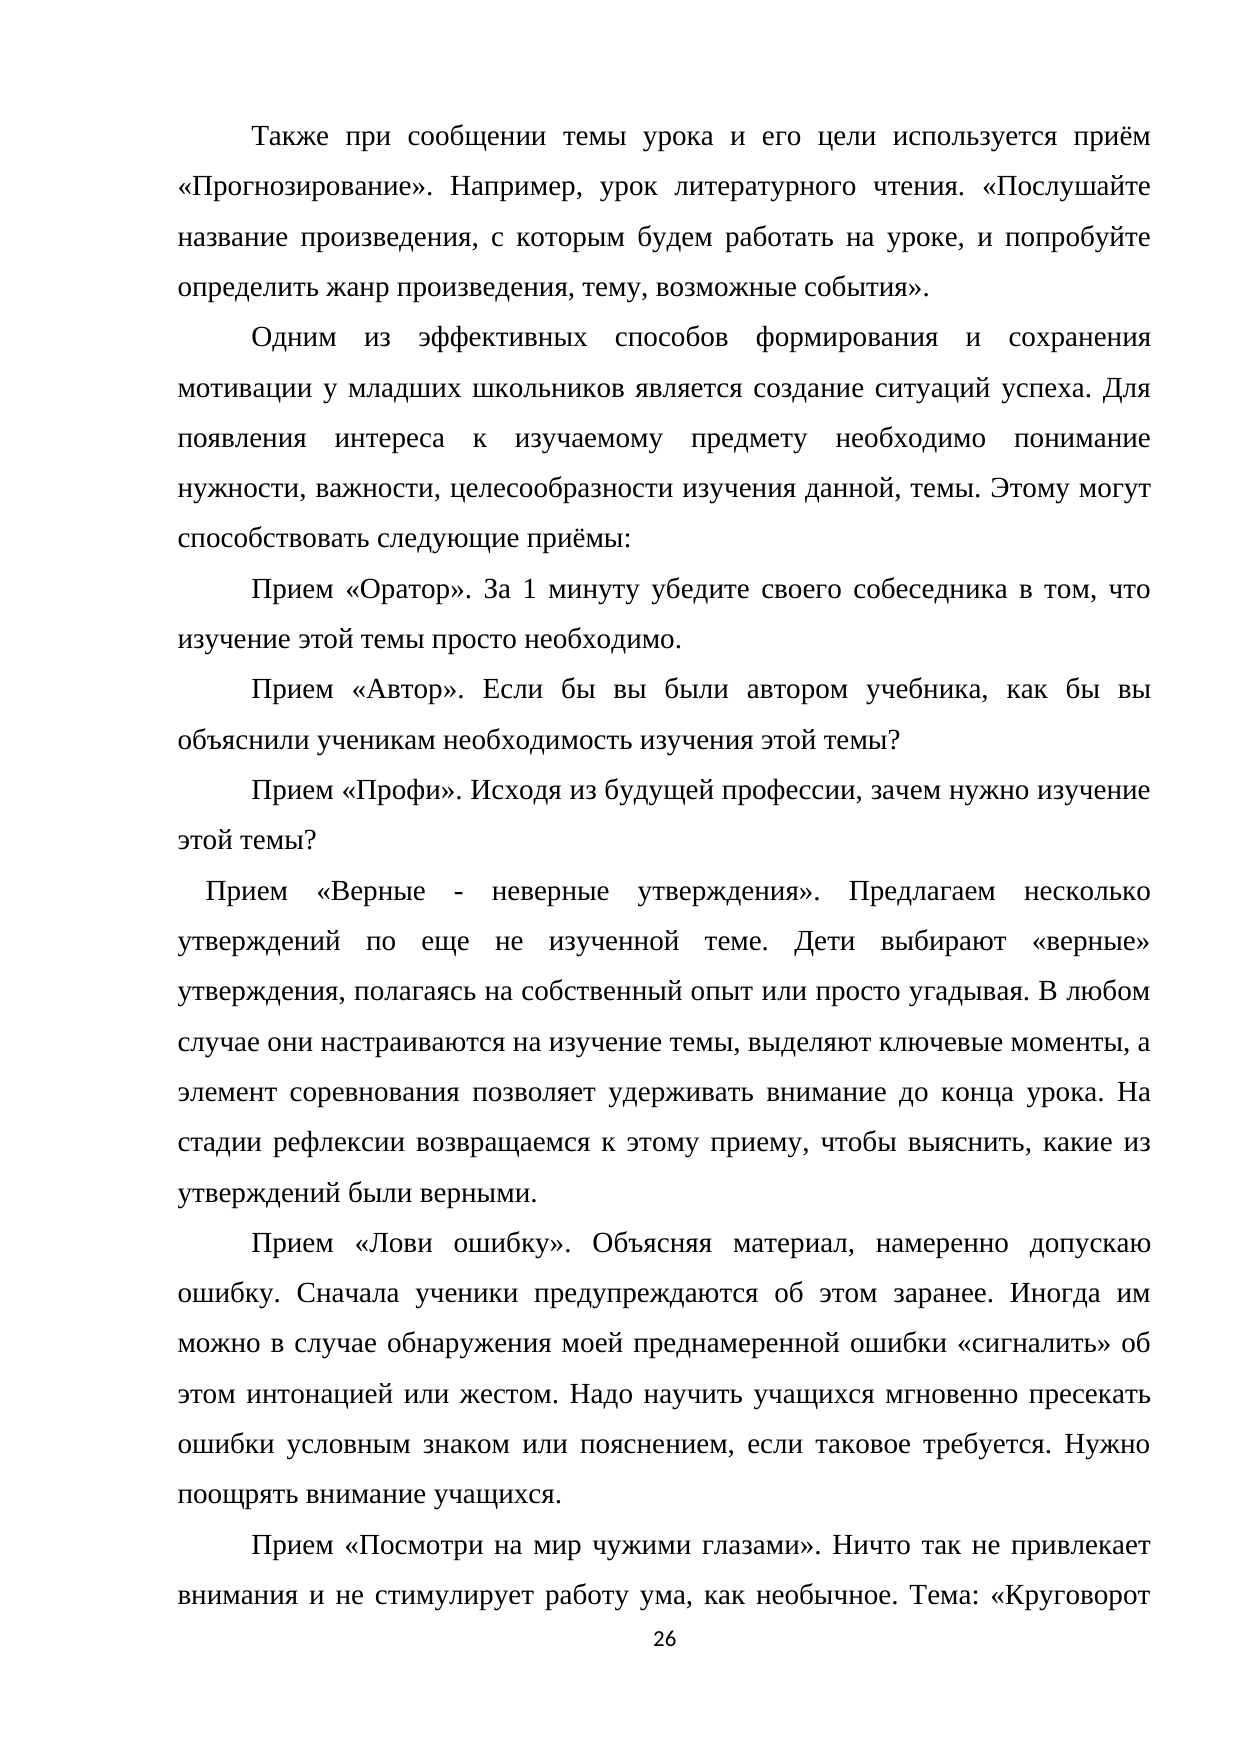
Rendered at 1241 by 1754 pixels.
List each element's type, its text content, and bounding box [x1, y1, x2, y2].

text Прием «Автор». Если бы вы были автором учебника, как бы вы объяснили ученикам необходимость изучения этой темы? [177, 672, 1152, 755]
text Прием «Лови ошибку». Объясняя материал, намеренно допускаю ошибку. Сначала ученики предупреждаются об этом заранее. Иногда им можно в случае обнаружения моей преднамеренной ошибки «сигналить» об этом интонацией или жестом. Надо научить учащихся мгновенно пресекать ошибки условным знаком или пояснением, если таковое требуется. Нужно поощрять внимание учащихся. [177, 1225, 1152, 1510]
text Одним из эффективных способов формирования и сохранения мотивации у младших школьников является создание ситуаций успеха. Для появления интереса к изучаемому предмету необходимо понимание нужности, важности, целесообразности изучения данной, темы. Этому могут способствовать следующие приёмы: [177, 319, 1152, 554]
text Прием «Профи». Исходя из будущей профессии, зачем нужно изучение этой темы? [177, 772, 1152, 856]
text Также при сообщении темы урока и его цели используется приём «Прогнозирование». Например, урок литературного чтения. «Послушайте название произведения, с которым будем работать на уроке, и попробуйте определить жанр произведения, тему, возможные события». [177, 118, 1152, 303]
text Прием «Верные - неверные утверждения». Предлагаем несколько утверждений по еще не изученной теме. Дети выбирают «верные» утверждения, полагаясь на собственный опыт или просто угадывая. В любом случае они настраиваются на изучение темы, выделяют ключевые моменты, а элемент соревнования позволяет удерживать внимание до конца урока. На стадии рефлексии возвращаемся к этому приему, чтобы выяснить, какие из утверждений были верными. [177, 873, 1152, 1208]
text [177, 1527, 1152, 1611]
text Прием «Оратор». За 1 минуту убедите своего собеседника в том, что изучение этой темы просто необходимо. [177, 571, 1152, 655]
